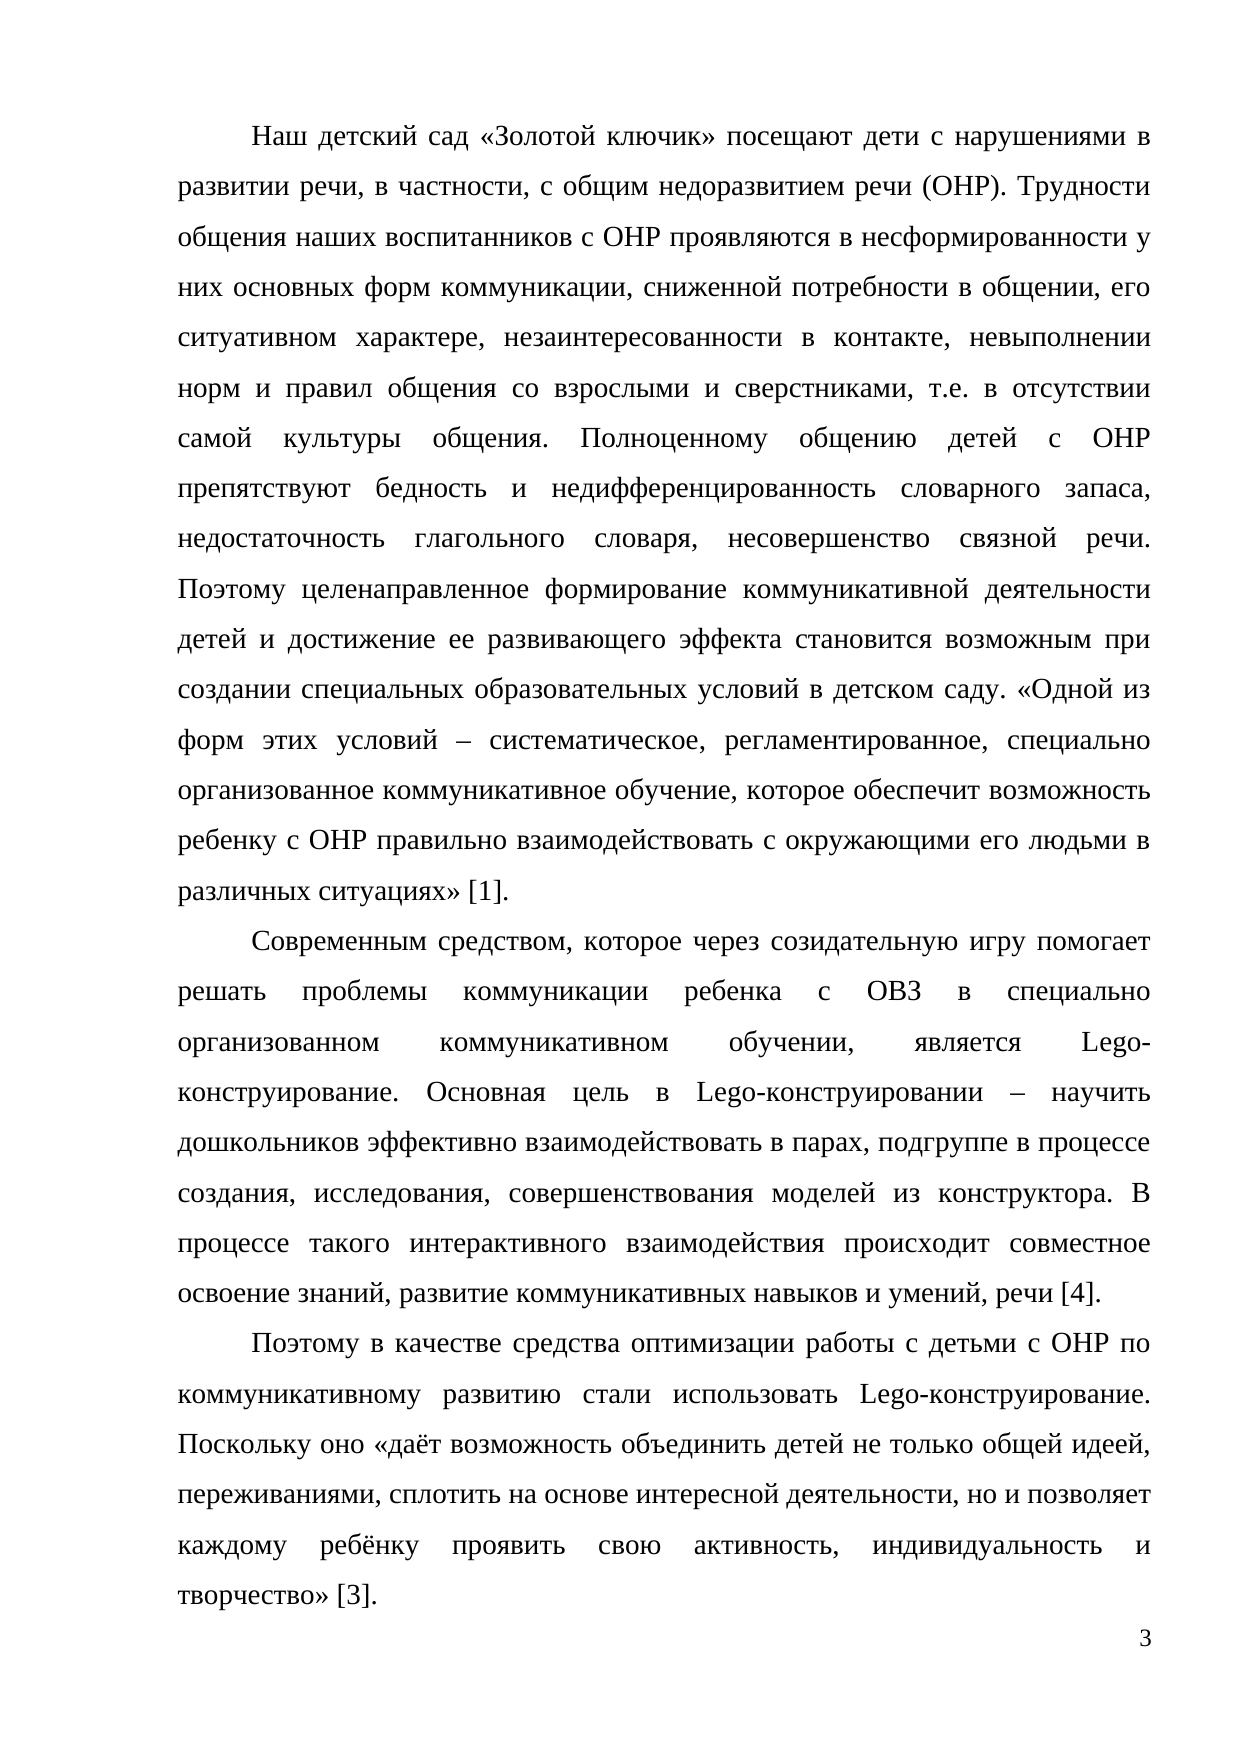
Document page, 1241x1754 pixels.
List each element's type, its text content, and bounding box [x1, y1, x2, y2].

text Поэтому в качестве средства оптимизации работы с детьми с ОНР по коммуникативному развитию стали использовать Lego-конструирование. Поскольку оно «даёт возможность объединить детей не только общей идеей, переживаниями, сплотить на основе интересной деятельности, но и позволяет каждому ребёнку проявить свою активность, индивидуальность и творчество» [3]. [177, 1326, 1152, 1611]
text Наш детский сад «Золотой ключик» посещают дети с нарушениями в развитии речи, в частности, с общим недоразвитием речи (ОНР). Трудности общения наших воспитанников с ОНР проявляются в несформированности у них основных форм коммуникации, сниженной потребности в общении, его ситуативном характере, незаинтересованности в контакте, невыполнении норм и правил общения со взрослыми и сверстниками, т.е. в отсутствии самой культуры общения. Полноценному общению детей с ОНР препятствуют бедность и недифференцированность словарного запаса, недостаточность глагольного словаря, несовершенство связной речи. Поэтому целенаправленное формирование коммуникативной деятельности детей и достижение ее развивающего эффекта становится возможным при создании специальных образовательных условий в детском саду. «Одной из форм этих условий – систематическое, регламентированное, специально организованное коммуникативное обучение, которое обеспечит возможность ребенку с ОНР правильно взаимодействовать с окружающими его людьми в различных ситуациях» [1]. [177, 118, 1152, 906]
text Современным средством, которое через созидательную игру помогает решать проблемы коммуникации ребенка с ОВЗ в специально организованном коммуникативном обучении, является Lego-конструирование. Основная цель в Lego-конструировании – научить дошкольников эффективно взаимодействовать в парах, подгруппе в процессе создания, исследования, совершенствования моделей из конструктора. В процессе такого интерактивного взаимодействия происходит совместное освоение знаний, развитие коммуникативных навыков и умений, речи [4]. [177, 923, 1152, 1309]
